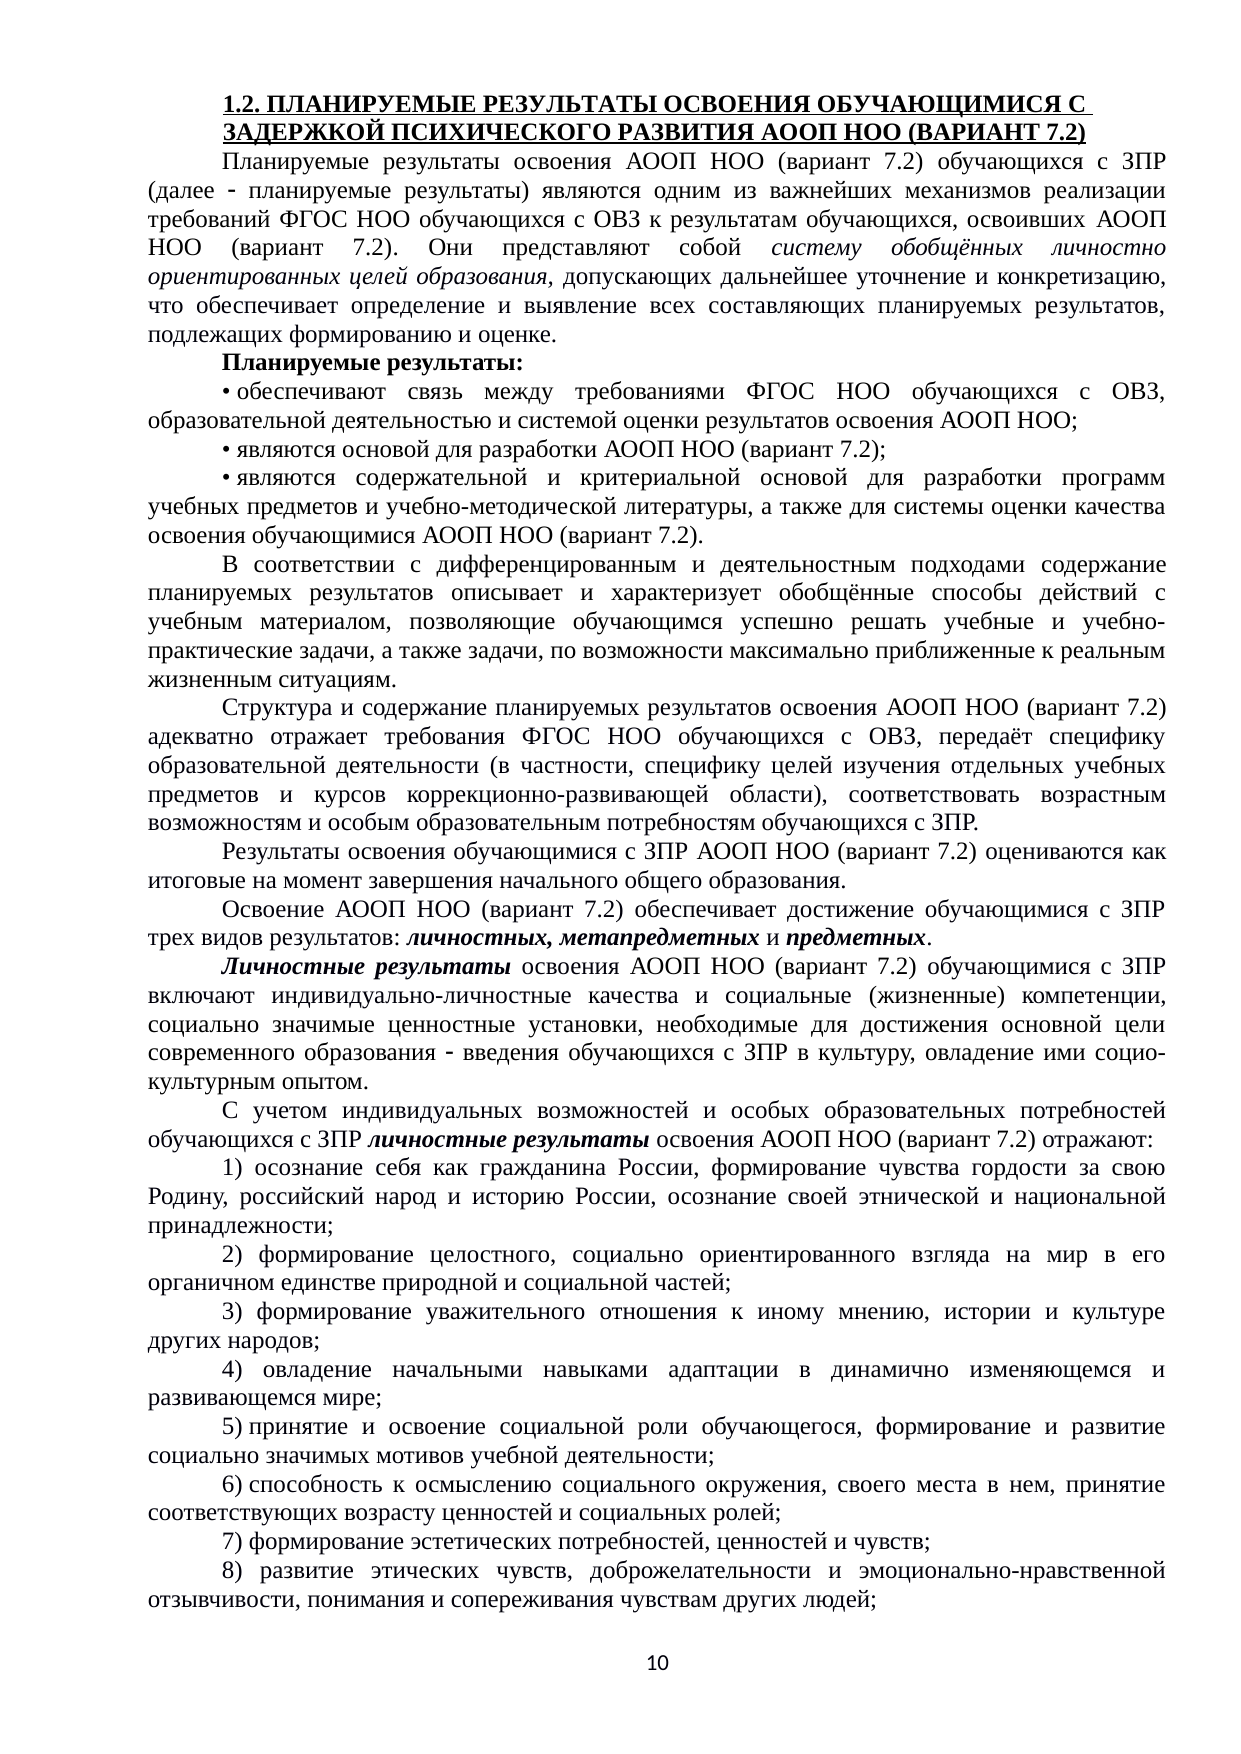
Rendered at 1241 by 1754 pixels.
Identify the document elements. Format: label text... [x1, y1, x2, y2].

text Планируемые результаты освоения АООП НОО (вариант 7.2) обучающихся с ЗПР (далее планируемые результаты) являются одним из важнейших механизмов реализации требований ФГОС НОО обучающихся с ОВЗ к результатам обучающихся, освоивших АООП НОО (вариант 7.2). Они представляют собой систему обобщённых личностно ориентированных целей образования, допускающих дальнейшее уточнение и конкретизацию, что обеспечивает определение и выявление всех составляющих планируемых результатов, подлежащих формированию и оценке. [148, 146, 1167, 347]
text Освоение АООП НОО (вариант 7.2) обеспечивает достижение обучающимися с ЗПР трех видов результатов: личностных, метапредметных и предметных. [148, 894, 1167, 951]
text • являются содержательной и критериальной основой для разработки программ учебных предметов и учебно-методической литературы, а также для системы оценки качества освоения обучающимися АООП НОО (вариант 7.2). [148, 462, 1167, 549]
text Структура и содержание планируемых результатов освоения АООП НОО (вариант 7.2) адекватно отражает требования ФГОС НОО обучающихся с ОВЗ, передаёт специфику образовательной деятельности (в частности, специфику целей изучения отдельных учебных предметов и курсов коррекционно-развивающей области), соответствовать возрастным возможностям и особым образовательным потребностям обучающихся с ЗПР. [148, 692, 1167, 836]
text • являются основой для разработки АООП НОО (вариант 7.2); [148, 434, 1167, 462]
text 7) формирование эстетических потребностей, ценностей и чувств; [148, 1526, 1167, 1555]
text Личностные результаты освоения АООП НОО (вариант 7.2) обучающимися с ЗПР включают индивидуально-личностные качества и социальные (жизненные) компетенции, социально значимые ценностные установки, необходимые для достижения основной цели современного образования введения обучающихся с ЗПР в культуру, овладение ими социо-культурным опытом. [148, 951, 1167, 1095]
text 6) способность к осмыслению социального окружения, своего места в нем, принятие соответствующих возрасту ценностей и социальных ролей; [148, 1469, 1167, 1526]
text 8) развитие этических чувств, доброжелательности и эмоционально-нравственной отзывчивости, понимания и сопереживания чувствам других людей; [148, 1555, 1167, 1612]
text В соответствии с дифференцированным и деятельностным подходами содержание планируемых результатов описывает и характеризует обобщённые способы действий с учебным материалом, позволяющие обучающимся успешно решать учебные и учебно-практические задачи, а также задачи, по возможности максимально приближенные к реальным жизненным ситуациям. [148, 549, 1167, 692]
text С учетом индивидуальных возможностей и особых образовательных потребностей обучающихся с ЗПР личностные результаты освоения АООП НОО (вариант 7.2) отражают: [148, 1095, 1167, 1152]
list 1.2. ПЛАНИРУЕМЫЕ РЕЗУЛЬТАТЫ ОСВОЕНИЯ ОБУЧАЮЩИМИСЯ С ЗАДЕРЖКОЙ ПСИХИЧЕСКОГО РАЗВИТИЯ АООП НОО (ВАРИАНТ 7.2) [223, 89, 1167, 146]
text 1) осознание себя как гражданина России, формирование чувства гордости за свою Родину, российский народ и историю России, осознание своей этнической и национальной принадлежности; [148, 1152, 1167, 1239]
text 2) формирование целостного, социально ориентированного взгляда на мир в его органичном единстве природной и социальной частей; [148, 1239, 1167, 1296]
text Планируемые результаты: [148, 347, 1167, 376]
text 3) формирование уважительного отношения к иному мнению, истории и культуре других народов; [148, 1296, 1167, 1354]
text • обеспечивают связь между требованиями ФГОС НОО обучающихся с ОВЗ, образовательной деятельностью и системой оценки результатов освоения АООП НОО; [148, 376, 1167, 434]
text Результаты освоения обучающимися с ЗПР АООП НОО (вариант 7.2) оцениваются как итоговые на момент завершения начального общего образования. [148, 836, 1167, 894]
text 4) овладение начальными навыками адаптации в динамично изменяющемся и развивающемся мире; [148, 1354, 1167, 1411]
text 5) принятие и освоение социальной роли обучающегося, формирование и развитие социально значимых мотивов учебной деятельности; [148, 1411, 1167, 1469]
